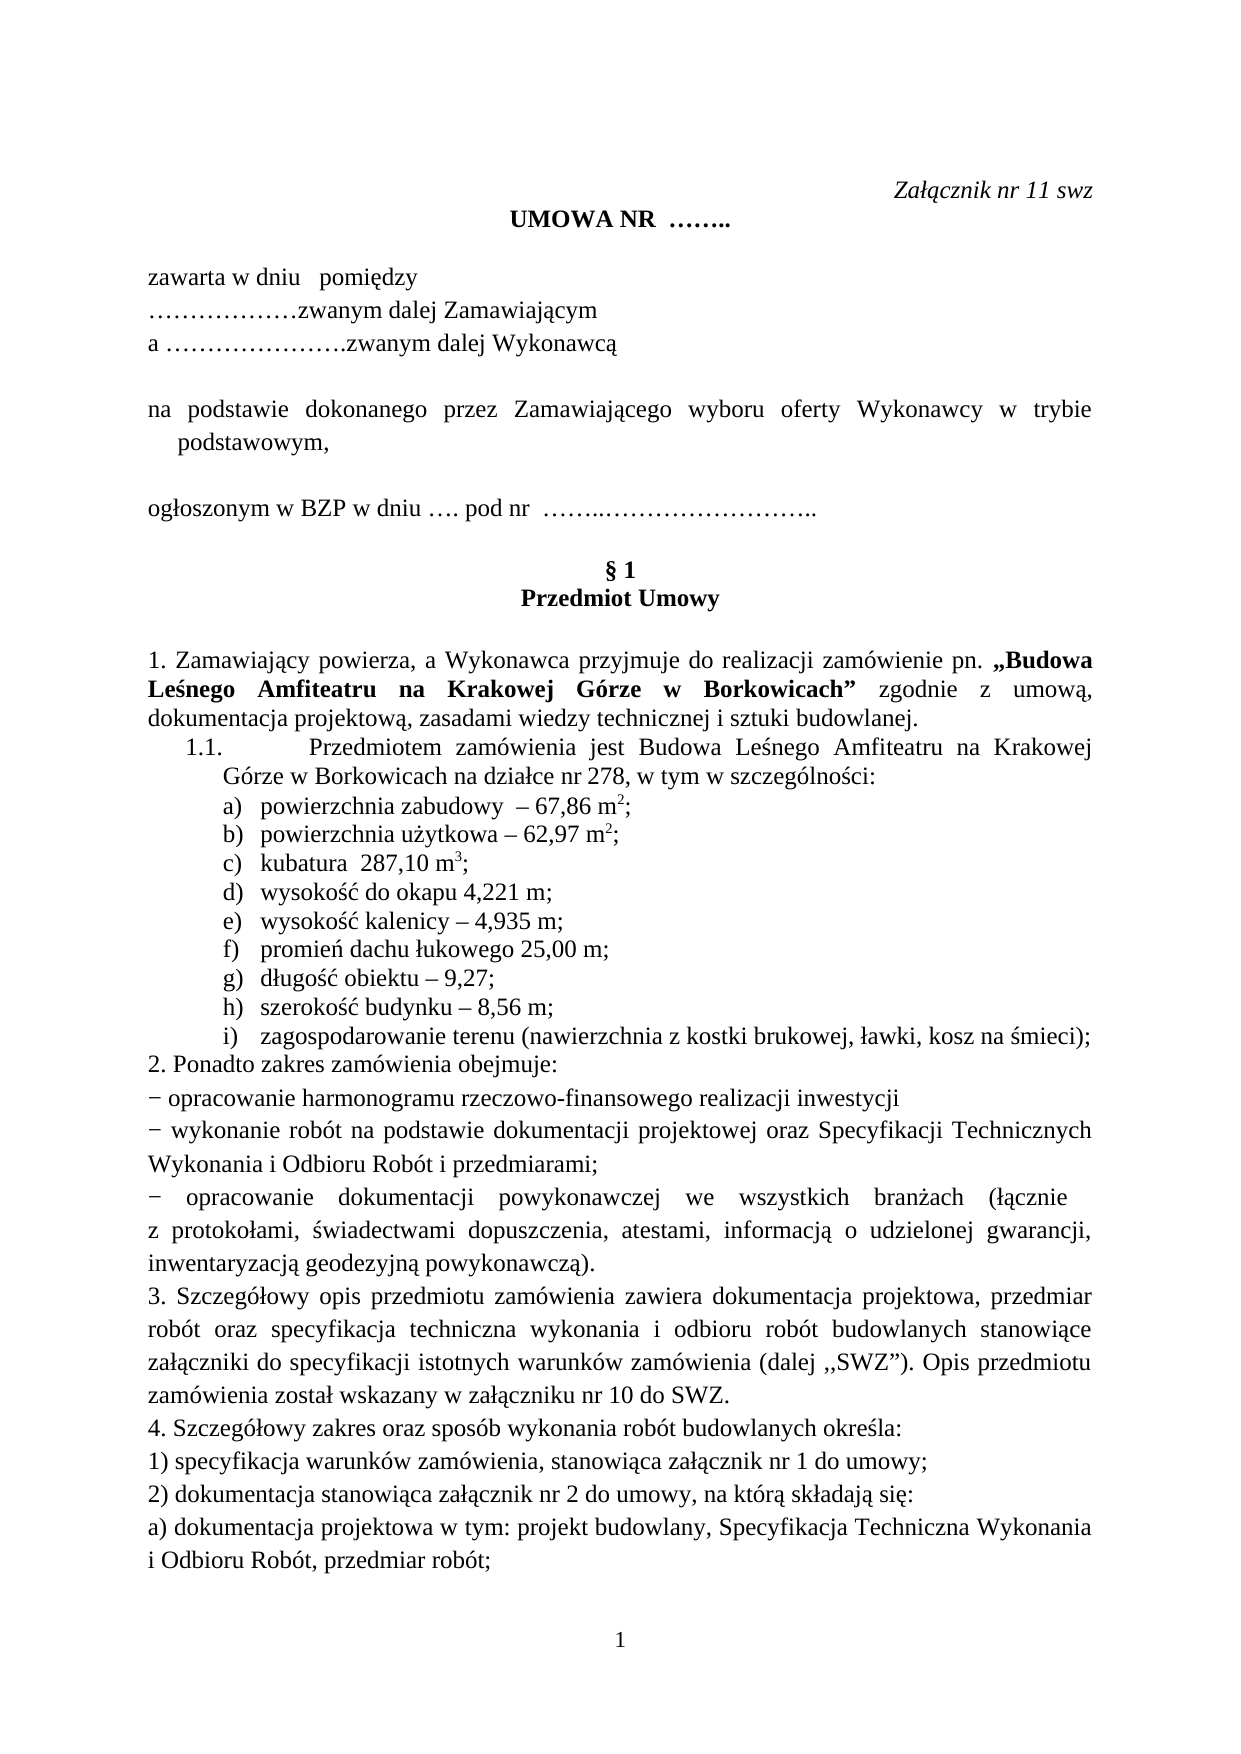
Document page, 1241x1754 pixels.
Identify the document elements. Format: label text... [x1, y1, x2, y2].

text 1) specyfikacja warunków zamówienia, stanowiąca załącznik nr 1 do umowy; [148, 1446, 1093, 1474]
text a ………………….zwanym dalej Wykonawcą [148, 328, 1093, 357]
list wysokość do okapu 4,221 m; [223, 877, 1093, 906]
list powierzchnia zabudowy – 67,86 m2; [223, 791, 1093, 819]
text Załącznik nr 11 swz [148, 176, 1093, 204]
list szerokość budynku – 8,56 m; [223, 992, 1093, 1021]
text 2. Ponadto zakres zamówienia obejmuje: [148, 1049, 1093, 1078]
list promień dachu łukowego 25,00 m; [223, 934, 1093, 963]
list Przedmiotem zamówienia jest Budowa Leśnego Amfiteatru na Krakowej Górze w Borkowicach na działce nr 278, w tym w szczególności: [185, 732, 1093, 791]
text ogłoszonym w BZP w dniu …. pod nr ……..…………………….. [148, 493, 1093, 522]
text § 1 [148, 555, 1093, 583]
text Przedmiot Umowy [148, 583, 1093, 612]
text a) dokumentacja projektowa w tym: projekt budowlany, Specyfikacja Techniczna Wykonania i Odbioru Robót, przedmiar robót; [148, 1512, 1093, 1574]
text 3. Szczegółowy opis przedmiotu zamówienia zawiera dokumentacja projektowa, przedmiar robót oraz specyfikacja techniczna wykonania i odbioru robót budowlanych stanowiące załączniki do specyfikacji istotnych warunków zamówienia (dalej ,,SWZ”). Opis przedmiotu zamówienia został wskazany w załączniku nr 10 do SWZ. [148, 1281, 1093, 1408]
text 4. Szczegółowy zakres oraz sposób wykonania robót budowlanych określa: [148, 1413, 1093, 1442]
text − wykonanie robót na podstawie dokumentacji projektowej oraz Specyfikacji Technicznych Wykonania i Odbioru Robót i przedmiarami; [148, 1116, 1093, 1177]
list wysokość kalenicy – 4,935 m; [223, 906, 1093, 934]
text 2) dokumentacja stanowiąca załącznik nr 2 do umowy, na którą składają się: [148, 1479, 1093, 1508]
text UMOWA NR …….. [148, 204, 1093, 233]
text na podstawie dokonanego przez Zamawiającego wyboru oferty Wykonawcy w trybie podstawowym, [148, 394, 1093, 456]
list kubatura 287,10 m3; [223, 848, 1093, 877]
list długość obiektu – 9,27; [223, 963, 1093, 992]
text 1. Zamawiający powierza, a Wykonawca przyjmuje do realizacji zamówienie pn. „Budowa Leśnego Amfiteatru na Krakowej Górze w Borkowicach” zgodnie z umową, dokumentacja projektową, zasadami wiedzy technicznej i sztuki budowlanej. [148, 645, 1093, 732]
text ………………zwanym dalej Zamawiającym [148, 295, 1093, 324]
text − opracowanie harmonogramu rzeczowo-finansowego realizacji inwestycji [148, 1083, 1093, 1111]
text zawarta w dniu pomiędzy [148, 262, 1093, 291]
list powierzchnia użytkowa – 62,97 m2; [223, 819, 1093, 848]
text − opracowanie dokumentacji powykonawczej we wszystkich branżach (łącznie z protokołami, świadectwami dopuszczenia, atestami, informacją o udzielonej gwarancji, inwentaryzacją geodezyjną powykonawczą). [148, 1182, 1093, 1276]
list zagospodarowanie terenu (nawierzchnia z kostki brukowej, ławki, kosz na śmieci); [223, 1021, 1093, 1049]
